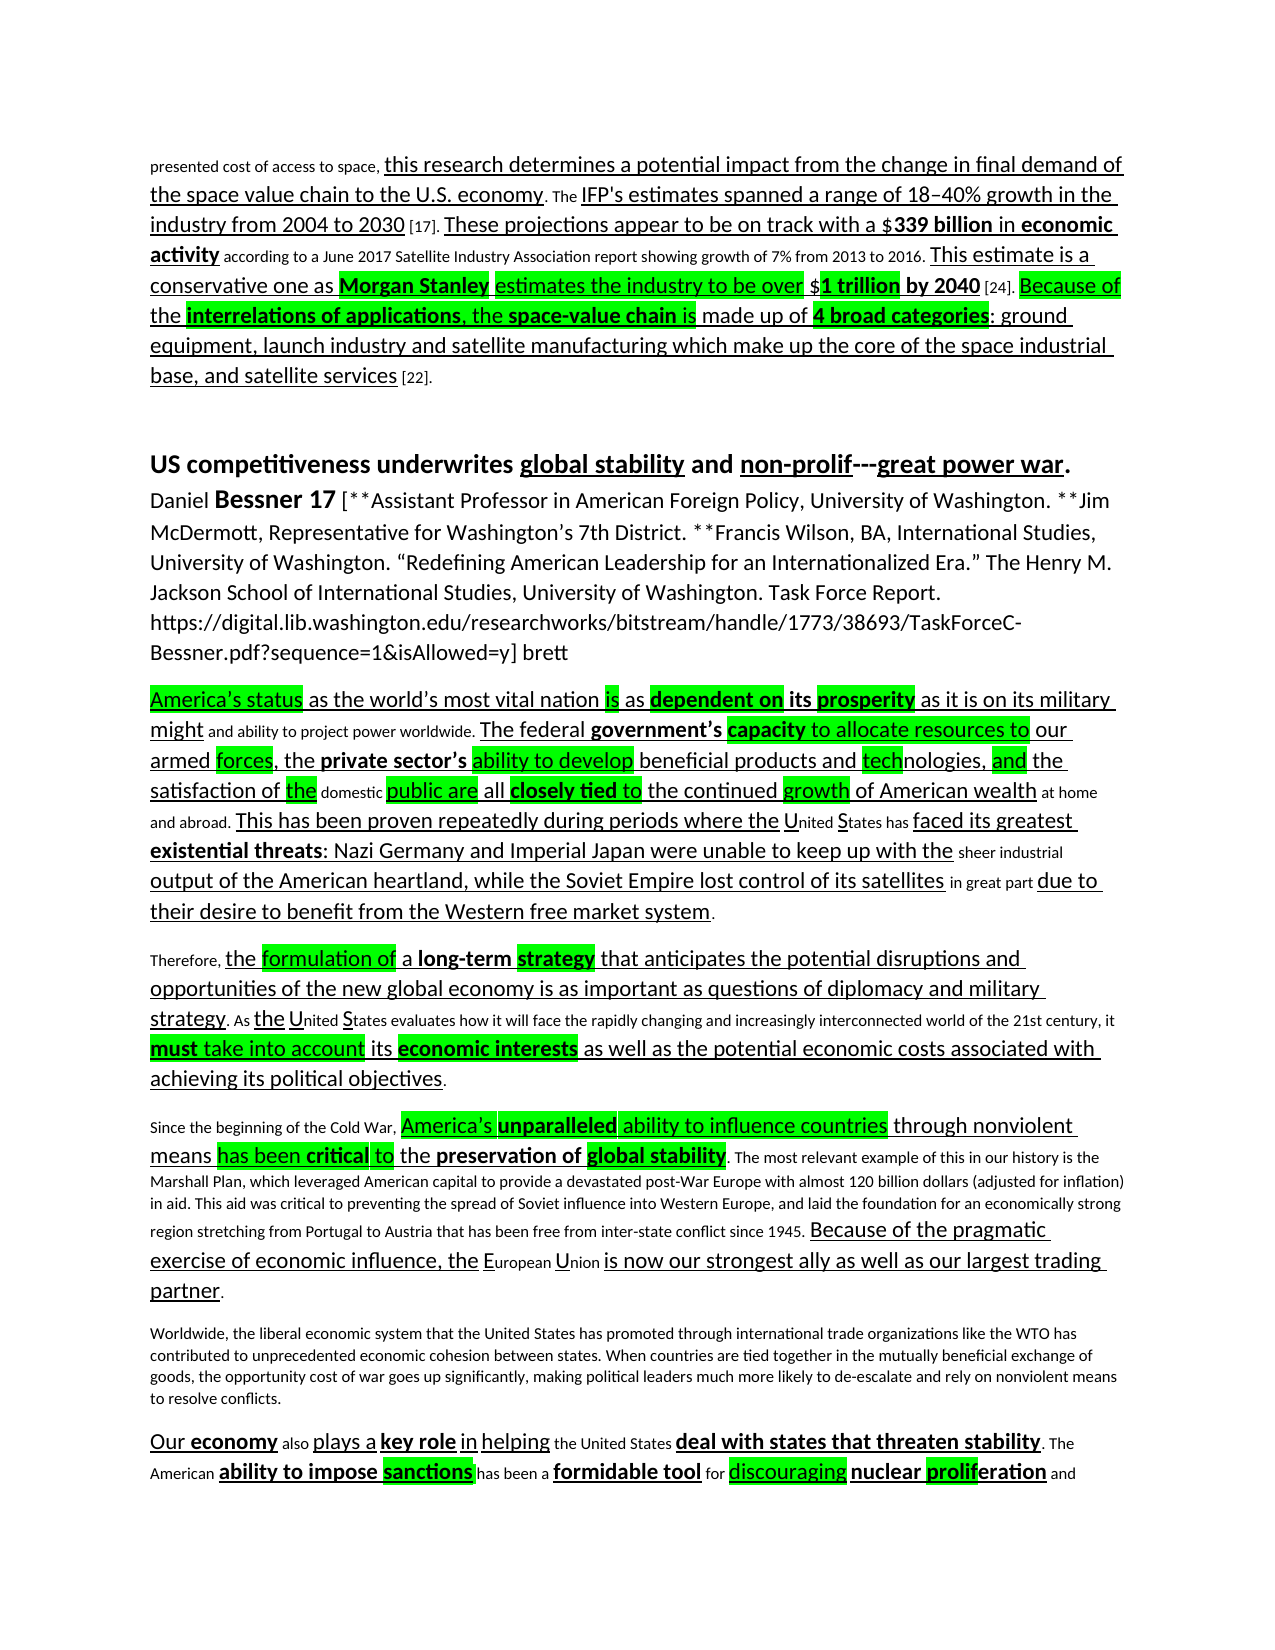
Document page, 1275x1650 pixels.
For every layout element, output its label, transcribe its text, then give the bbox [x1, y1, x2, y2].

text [150, 1427, 1125, 1485]
text Therefore, the formulation of a long-term strategy that anticipates the potential disruptions and opportunities of the new global economy is as important as questions of diplomacy and military strategy. As the United States evaluates how it will face the rapidly changing and increasingly interconnected world of the 21st century, it must take into account its economic interests as well as the potential economic costs associated with achieving its political objectives. [150, 944, 1125, 1093]
text Daniel Bessner 17 [**Assistant Professor in American Foreign Policy, University of Washington. **Jim McDermott, Representative for Washington’s 7th District. **Francis Wilson, BA, International Studies, University of Washington. “Redefining American Leadership for an Internationalized Era.” The Henry M. Jackson School of International Studies, University of Washington. Task Force Report. https://digital.lib.washington.edu/researchworks/bitstream/handle/1773/38693/TaskForceC-Bessner.pdf?sequence=1&isAllowed=y] brett [150, 482, 1125, 667]
text Worldwide, the liberal economic system that the United States has promoted through international trade organizations like the WTO has contributed to unprecedented economic cohesion between states. When countries are tied together in the mutually beneficial exchange of goods, the opportunity cost of war goes up significantly, making political leaders much more likely to de-escalate and rely on nonviolent means to resolve conflicts. [150, 1323, 1125, 1409]
text America’s status as the world’s most vital nation is as dependent on its prosperity as it is on its military might and ability to project power worldwide. The federal government’s capacity to allocate resources to our armed forces, the private sector’s ability to develop beneficial products and technologies, and the satisfaction of the domestic public are all closely tied to the continued growth of American wealth at home and abroad. This has been proven repeatedly during periods where the United States has faced its greatest existential threats: Nazi Germany and Imperial Japan were unable to keep up with the sheer industrial output of the American heartland, while the Soviet Empire lost control of its satellites in great part due to their desire to benefit from the Western free market system. [150, 685, 1125, 925]
text Since the beginning of the Cold War, America’s unparalleled ability to influence countries through nonviolent means has been critical to the preservation of global stability. The most relevant example of this in our history is the Marshall Plan, which leveraged American capital to provide a devastated post-War Europe with almost 120 billion dollars (adjusted for inflation) in aid. This aid was critical to preventing the spread of Soviet influence into Western Europe, and laid the foundation for an economically strong region stretching from Portugal to Austria that has been free from inter-state conflict since 1945. Because of the pragmatic exercise of economic influence, the European Union is now our strongest ally as well as our largest trading partner. [150, 1111, 1125, 1304]
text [150, 150, 1125, 389]
subtitle US competitiveness underwrites global stability and non-prolif---great power war. [150, 447, 1125, 480]
